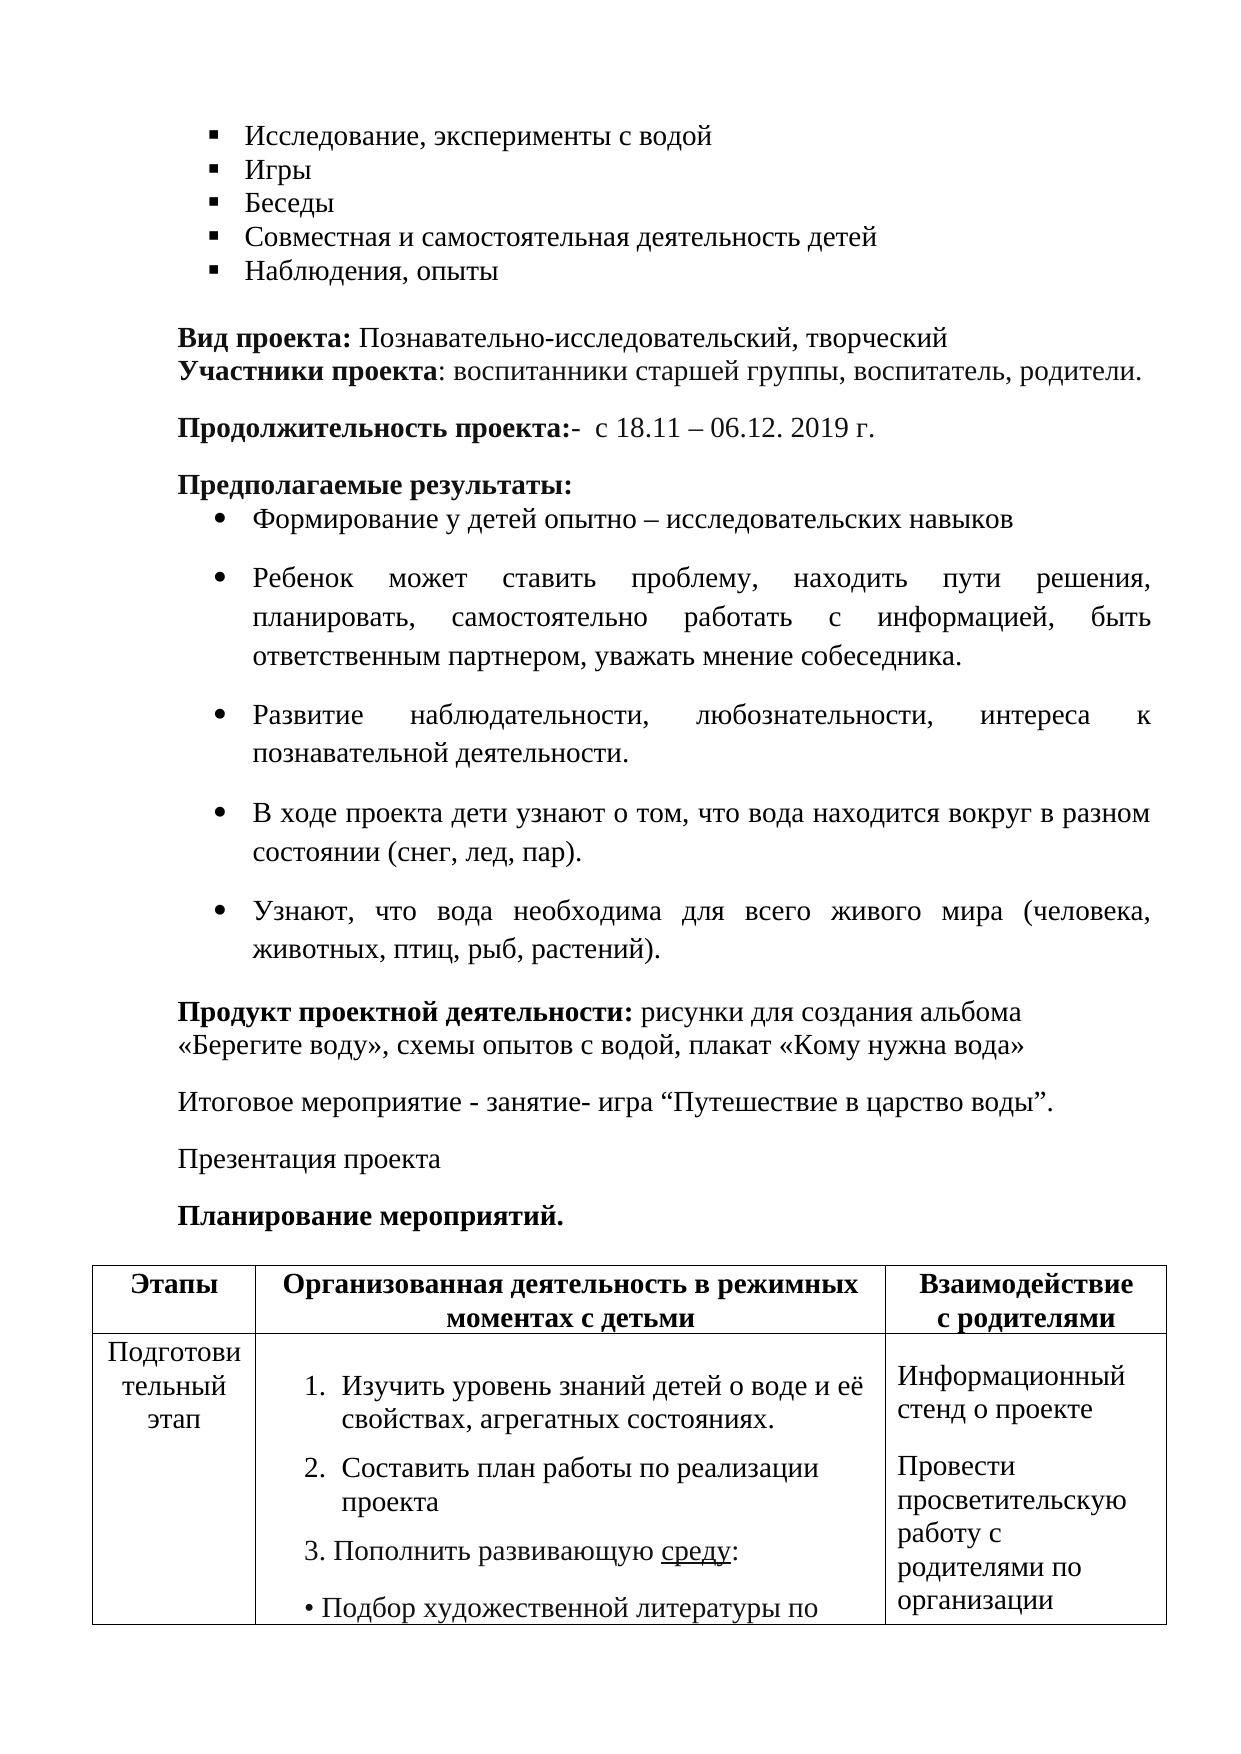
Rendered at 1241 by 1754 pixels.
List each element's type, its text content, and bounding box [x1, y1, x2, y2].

list В ходе проекта дети узнают о том, что вода находится вокруг в разном состоянии (снег, лед, пар). [215, 795, 1152, 867]
list Исследование, эксперименты с водой [207, 118, 1152, 152]
text Презентация проекта [177, 1141, 1152, 1175]
text Продолжительность проекта:- с 18.11 – 06.12. 2019 г. [177, 410, 1152, 444]
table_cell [256, 1334, 885, 1624]
table_header Взаимодействие с родителями [886, 1266, 1166, 1333]
text Итоговое мероприятие - занятие- игра “Путешествие в царство воды”. [177, 1084, 1152, 1118]
list Развитие наблюдательности, любознательности, интереса к познавательной деятельности. [215, 697, 1152, 769]
list Ребенок может ставить проблему, находить пути решения, планировать, самостоятельно работать с информацией, быть ответственным партнером, уважать мнение собеседника. [215, 560, 1152, 671]
list Совместная и самостоятельная деятельность детей [207, 219, 1152, 253]
table_header Организованная деятельность в режимных моментах с детьми [256, 1266, 885, 1333]
text Предполагаемые результаты: [177, 467, 1152, 501]
list Узнают, что вода необходима для всего живого мира (человека, животных, птиц, рыб, растений). [215, 893, 1152, 965]
text Участники проекта: воспитанники старшей группы, воспитатель, родители. [177, 353, 1152, 387]
list Наблюдения, опыты [207, 253, 1152, 286]
text Планирование мероприятий. [177, 1198, 1152, 1232]
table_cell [93, 1334, 255, 1624]
text Продукт проектной деятельности: рисунки для создания альбома «Берегите воду», схемы опытов с водой, плакат «Кому нужна вода» [177, 994, 1152, 1061]
text Вид проекта: Познавательно-исследовательский, творческий [177, 320, 1152, 353]
table_header Этапы [93, 1266, 255, 1333]
list Формирование у детей опытно – исследовательских навыков [215, 501, 1152, 534]
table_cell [886, 1334, 1166, 1624]
list Беседы [207, 185, 1152, 219]
list Игры [207, 152, 1152, 185]
